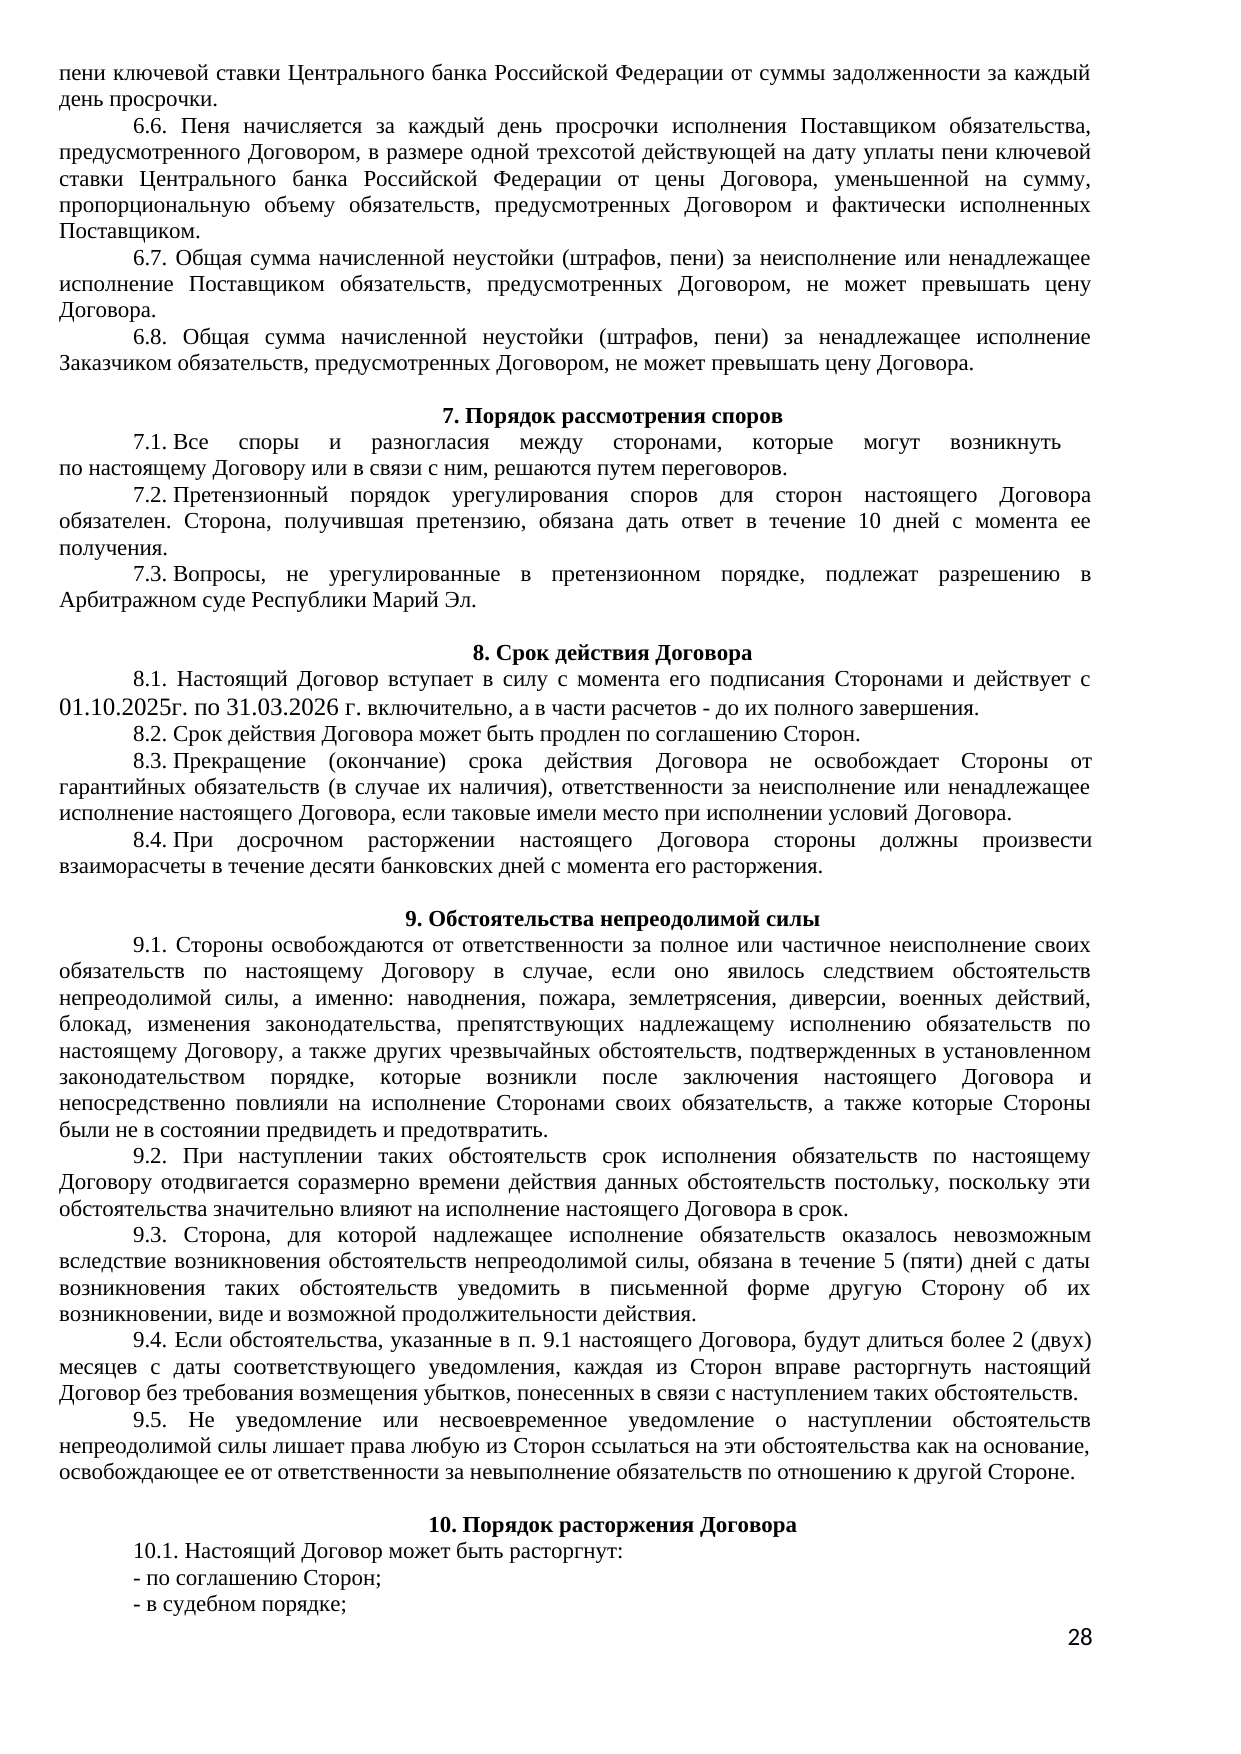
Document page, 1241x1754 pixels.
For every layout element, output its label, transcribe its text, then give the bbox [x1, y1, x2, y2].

text 9.2. При наступлении таких обстоятельств срок исполнения обязательств по настоящему Договору отодвигается соразмерно времени действия данных обстоятельств постольку, поскольку эти обстоятельства значительно влияют на исполнение настоящего Договора в срок. [59, 1142, 1092, 1221]
text - по соглашению Сторон; [59, 1564, 1092, 1590]
text 8.2. Срок действия Договора может быть продлен по соглашению Сторон. [59, 720, 1092, 747]
text 7.3. Вопросы, не урегулированные в претензионном порядке, подлежат разрешению в Арбитражном суде Республики Марий Эл. [59, 560, 1092, 613]
text 10.1. Настоящий Договор может быть расторгнут: [59, 1537, 1092, 1564]
text 8.1. Настоящий Договор вступает в силу с момента его подписания Сторонами и действует с 01.10.2025г. по 31.03.2026 г. включительно, а в части расчетов - до их полного завершения. [59, 665, 1092, 720]
text 8.3. Прекращение (окончание) срока действия Договора не освобождает Стороны от гарантийных обязательств (в случае их наличия), ответственности за неисполнение или ненадлежащее исполнение настоящего Договора, если таковые имели место при исполнении условий Договора. [59, 747, 1092, 826]
text 9. Обстоятельства непреодолимой силы [59, 905, 1092, 931]
text 9.1. Стороны освобождаются от ответственности за полное или частичное неисполнение своих обязательств по настоящему Договору в случае, если оно явилось следствием обстоятельств непреодолимой силы, а именно: наводнения, пожара, землетрясения, диверсии, военных действий, блокад, изменения законодательства, препятствующих надлежащему исполнению обязательств по настоящему Договору, а также других чрезвычайных обстоятельств, подтвержденных в установленном законодательством порядке, которые возникли после заключения настоящего Договора и непосредственно повлияли на исполнение Сторонами своих обязательств, а также которые Стороны были не в состоянии предвидеть и предотвратить. [59, 931, 1092, 1142]
text 7.1. Все споры и разногласия между сторонами, которые могут возникнуть по настоящему Договору или в связи с ним, решаются путем переговоров. [59, 428, 1092, 481]
text 9.4. Если обстоятельства, указанные в п. 9.1 настоящего Договора, будут длиться более 2 (двух) месяцев с даты соответствующего уведомления, каждая из Сторон вправе расторгнуть настоящий Договор без требования возмещения убытков, понесенных в связи с наступлением таких обстоятельств. [59, 1327, 1092, 1406]
text 6.8. Общая сумма начисленной неустойки (штрафов, пени) за ненадлежащее исполнение Заказчиком обязательств, предусмотренных Договором, не может превышать цену Договора. [59, 323, 1092, 375]
text 6.7. Общая сумма начисленной неустойки (штрафов, пени) за неисполнение или ненадлежащее исполнение Поставщиком обязательств, предусмотренных Договором, не может превышать цену Договора. [59, 244, 1092, 323]
text 7. Порядок рассмотрения споров [59, 402, 1092, 428]
text - в судебном порядке; [59, 1590, 1092, 1616]
text 9.3. Сторона, для которой надлежащее исполнение обязательств оказалось невозможным вследствие возникновения обстоятельств непреодолимой силы, обязана в течение 5 (пяти) дней с даты возникновения таких обстоятельств уведомить в письменной форме другую Сторону об их возникновении, виде и возможной продолжительности действия. [59, 1221, 1092, 1327]
text 9.5. Не уведомление или несвоевременное уведомление о наступлении обстоятельств непреодолимой силы лишает права любую из Сторон ссылаться на эти обстоятельства как на основание, освобождающее ее от ответственности за невыполнение обязательств по отношению к другой Стороне. [59, 1406, 1092, 1485]
text 8.4. При досрочном расторжении настоящего Договора стороны должны произвести взаиморасчеты в течение десяти банковских дней с момента его расторжения. [59, 826, 1092, 878]
text 7.2. Претензионный порядок урегулирования споров для сторон настоящего Договора обязателен. Сторона, получившая претензию, обязана дать ответ в течение 10 дней с момента ее получения. [59, 481, 1092, 560]
text 8. Срок действия Договора [59, 639, 1092, 665]
text 6.6. Пеня начисляется за каждый день просрочки исполнения Поставщиком обязательства, предусмотренного Договором, в размере одной трехсотой действующей на дату уплаты пени ключевой ставки Центрального банка Российской Федерации от цены Договора, уменьшенной на сумму, пропорциональную объему обязательств, предусмотренных Договором и фактически исполненных Поставщиком. [59, 112, 1092, 244]
text 10. Порядок расторжения Договора [59, 1511, 1092, 1537]
